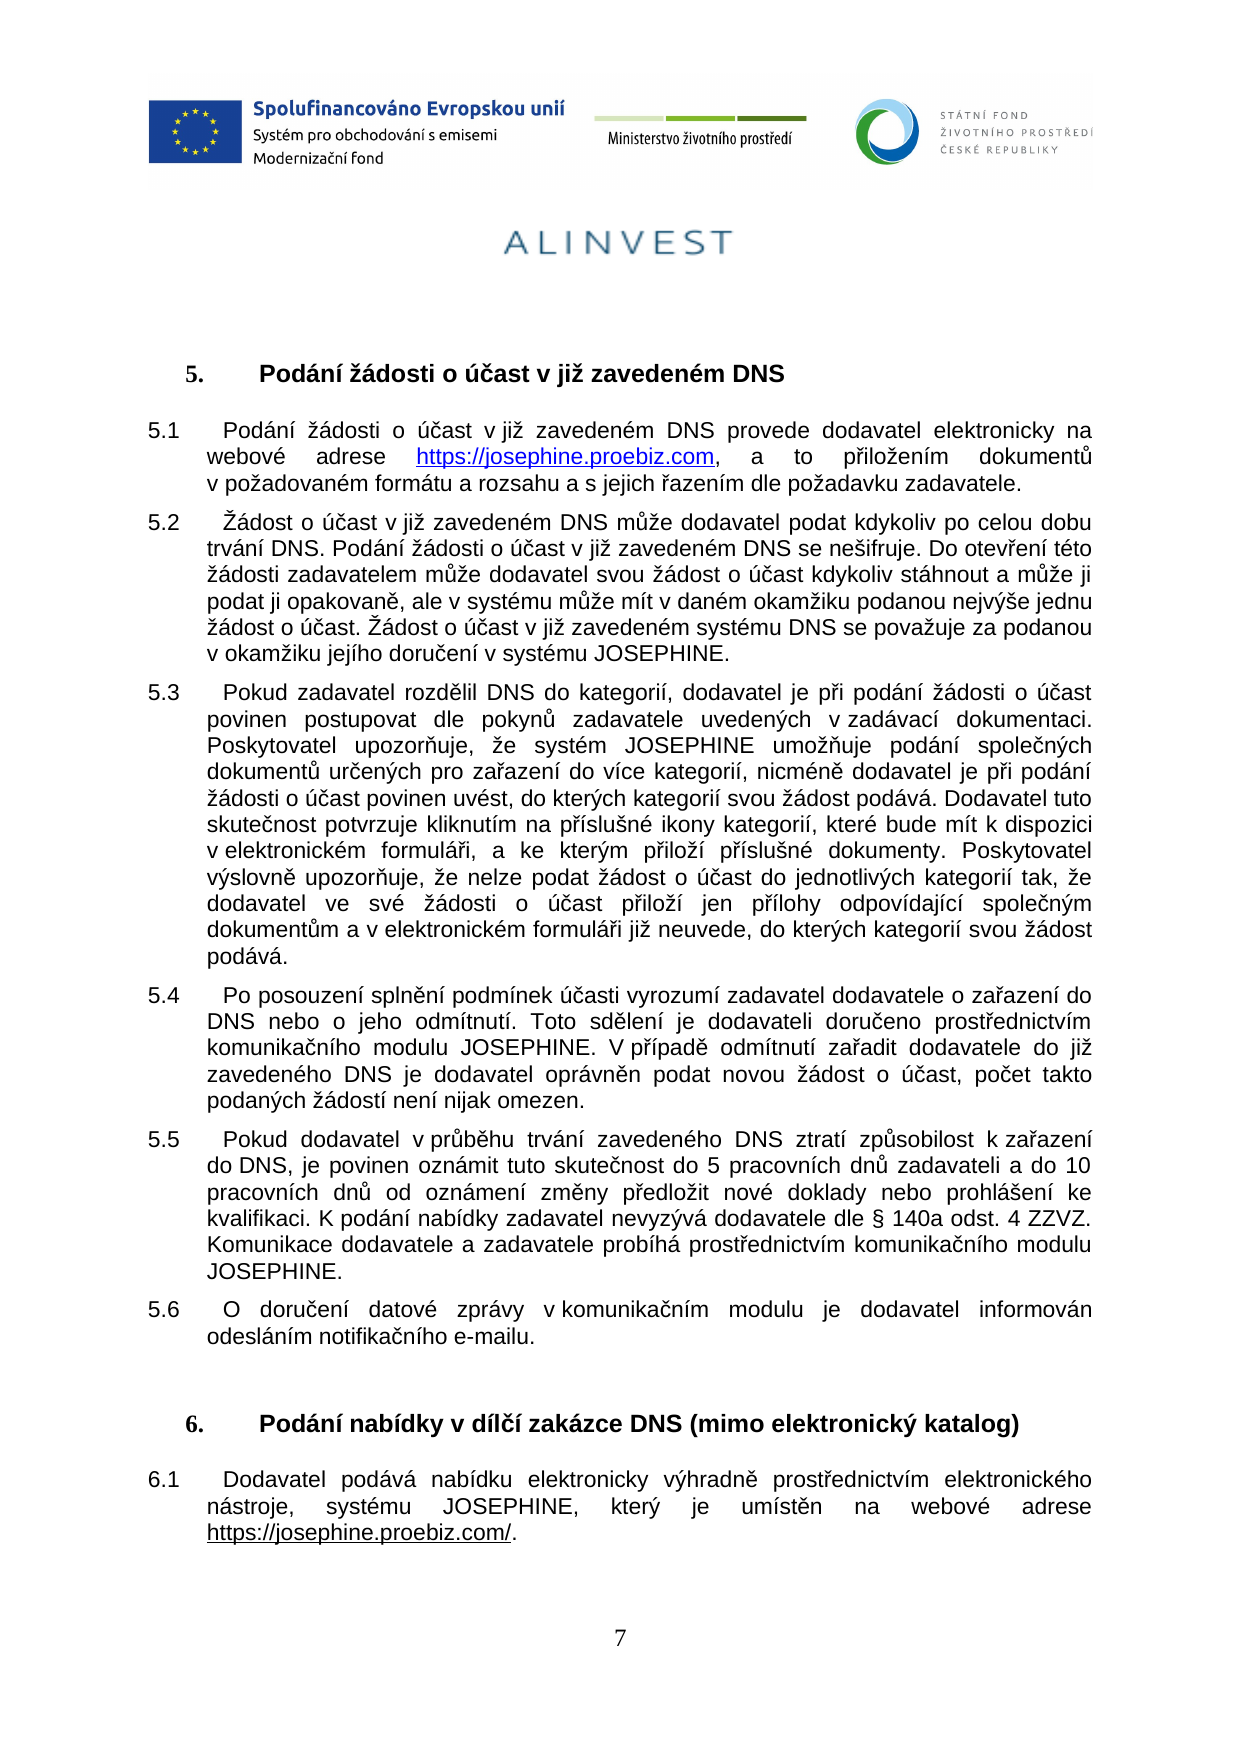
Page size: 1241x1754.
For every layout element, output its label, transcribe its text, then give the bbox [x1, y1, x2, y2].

text 5.2 Žádost o účast v již zavedeném DNS může dodavatel podat kdykoliv po celou dobu trvání DNS. Podání žádosti o účast v již zavedeném DNS se nešifruje. Do otevření této žádosti zadavatelem může dodavatel svou žádost o účast kdykoliv stáhnout a může ji podat ji opakovaně, ale v systému může mít v daném okamžiku podanou nejvýše jednu žádost o účast. Žádost o účast v již zavedeném systému DNS se považuje za podanou v okamžiku jejího doručení v systému JOSEPHINE. [148, 508, 1093, 667]
text 5.3 Pokud zadavatel rozdělil DNS do kategorií, dodavatel je při podání žádosti o účast povinen postupovat dle pokynů zadavatele uvedených v zadávací dokumentaci. Poskytovatel upozorňuje, že systém JOSEPHINE umožňuje podání společných dokumentů určených pro zařazení do více kategorií, nicméně dodavatel je při podání žádosti o účast povinen uvést, do kterých kategorií svou žádost podává. Dodavatel tuto skutečnost potvrzuje kliknutím na příslušné ikony kategorií, které bude mít k dispozici v elektronickém formuláři, a ke kterým přiloží příslušné dokumenty. Poskytovatel výslovně upozorňuje, že nelze podat žádost o účast do jednotlivých kategorií tak, že dodavatel ve své žádosti o účast přiloží jen přílohy odpovídající společným dokumentům a v elektronickém formuláři již neuvede, do kterých kategorií svou žádost podává. [148, 679, 1093, 969]
text 5.6 O doručení datové zprávy v komunikačním modulu je dodavatel informován odesláním notifikačního e-mailu. [148, 1296, 1093, 1349]
text 6.1 Dodavatel podává nabídku elektronicky výhradně prostřednictvím elektronického nástroje, systému JOSEPHINE, který je umístěn na webové adrese https://josephine.proebiz.com/. [148, 1466, 1093, 1546]
text 5.1 Podání žádosti o účast v již zavedeném DNS provede dodavatel elektronicky na webové adrese https://josephine.proebiz.com, a to přiložením dokumentů v požadovaném formátu a rozsahu a s jejich řazením dle požadavku zadavatele. [148, 417, 1093, 496]
picture [147, 73, 1093, 190]
subtitle Podání nabídky v dílčí zakázce DNS (mimo elektronický katalog) [185, 1409, 1093, 1438]
subtitle Podání žádosti o účast v již zavedeném DNS [185, 359, 1093, 388]
text 5.4 Po posouzení splnění podmínek účasti vyrozumí zadavatel dodavatele o zařazení do DNS nebo o jeho odmítnutí. Toto sdělení je dodavateli doručeno prostřednictvím komunikačního modulu JOSEPHINE. V případě odmítnutí zařadit dodavatele do již zavedeného DNS je dodavatel oprávněn podat novou žádost o účast, počet takto podaných žádostí není nijak omezen. [148, 982, 1093, 1113]
text 5.5 Pokud dodavatel v průběhu trvání zavedeného DNS ztratí způsobilost k zařazení do DNS, je povinen oznámit tuto skutečnost do 5 pracovních dnů zadavateli a do 10 pracovních dnů od oznámení změny předložit nové doklady nebo prohlášení ke kvalifikaci. K podání nabídky zadavatel nevyzývá dodavatele dle § 140a odst. 4 ZZVZ. Komunikace dodavatele a zadavatele probíhá prostřednictvím komunikačního modulu JOSEPHINE. [148, 1126, 1093, 1284]
